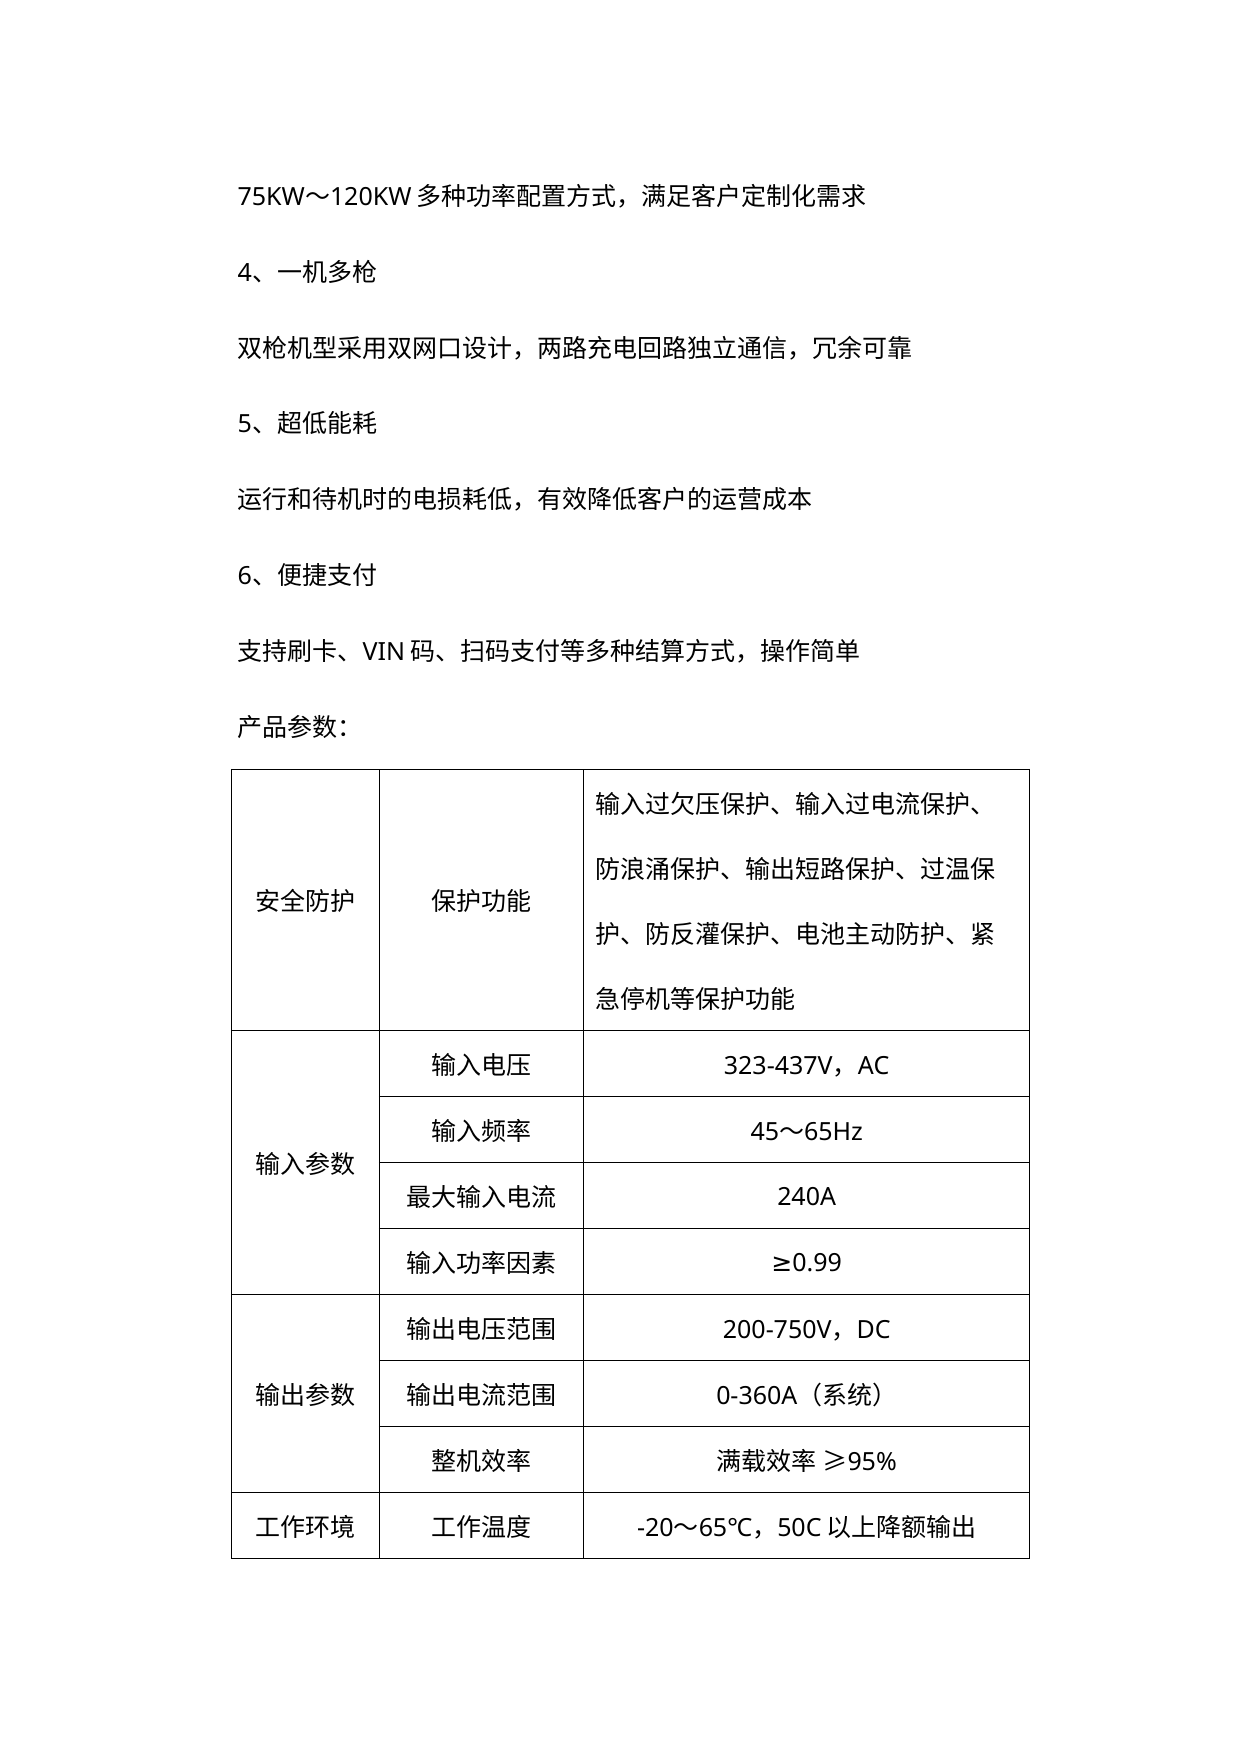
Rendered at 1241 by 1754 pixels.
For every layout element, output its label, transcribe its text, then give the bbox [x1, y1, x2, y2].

table_cell -20～65℃，50C以上降额输出 [584, 1493, 1029, 1558]
table_cell 输入参数 [232, 1031, 379, 1294]
table_header 保护功能 [380, 770, 583, 1030]
table_cell 200-750V，DC [584, 1295, 1029, 1360]
table_header 输入过欠压保护、输入过电流保护、防浪涌保护、输出短路保护、过温保护、防反灌保护、电池主动防护、紧急停机等保护功能 [584, 770, 1029, 1030]
table_cell 整机效率 [380, 1427, 583, 1492]
table_cell 最大输入电流 [380, 1163, 583, 1228]
table_cell 输出电压范围 [380, 1295, 583, 1360]
table_cell 0-360A（系统） [584, 1361, 1029, 1426]
table_cell ≥0.99 [584, 1229, 1029, 1294]
text 支持刷卡、VIN码、扫码支付等多种结算方式，操作简单 [187, 617, 1053, 682]
table_cell 240A [584, 1163, 1029, 1228]
text 产品参数： [187, 693, 1053, 758]
table_cell 工作温度 [380, 1493, 583, 1558]
table_cell 工作环境 [232, 1493, 379, 1558]
text 6、便捷支付 [187, 541, 1053, 606]
text 运行和待机时的电损耗低，有效降低客户的运营成本 [187, 465, 1053, 530]
text 双枪机型采用双网口设计，两路充电回路独立通信，冗余可靠 [187, 314, 1053, 379]
table_cell 45～65Hz [584, 1097, 1029, 1162]
text 4、一机多枪 [187, 238, 1053, 303]
table_cell 输出参数 [232, 1295, 379, 1492]
table_cell 输入频率 [380, 1097, 583, 1162]
table_cell 输出电流范围 [380, 1361, 583, 1426]
table_cell 满载效率 ≥95% [584, 1427, 1029, 1492]
table_cell 输入电压 [380, 1031, 583, 1096]
text 75KW～120KW多种功率配置方式，满足客户定制化需求 [187, 162, 1053, 227]
table_cell 323-437V，AC [584, 1031, 1029, 1096]
text 5、超低能耗 [187, 389, 1053, 454]
table_header 安全防护 [232, 770, 379, 1030]
table_cell 输入功率因素 [380, 1229, 583, 1294]
